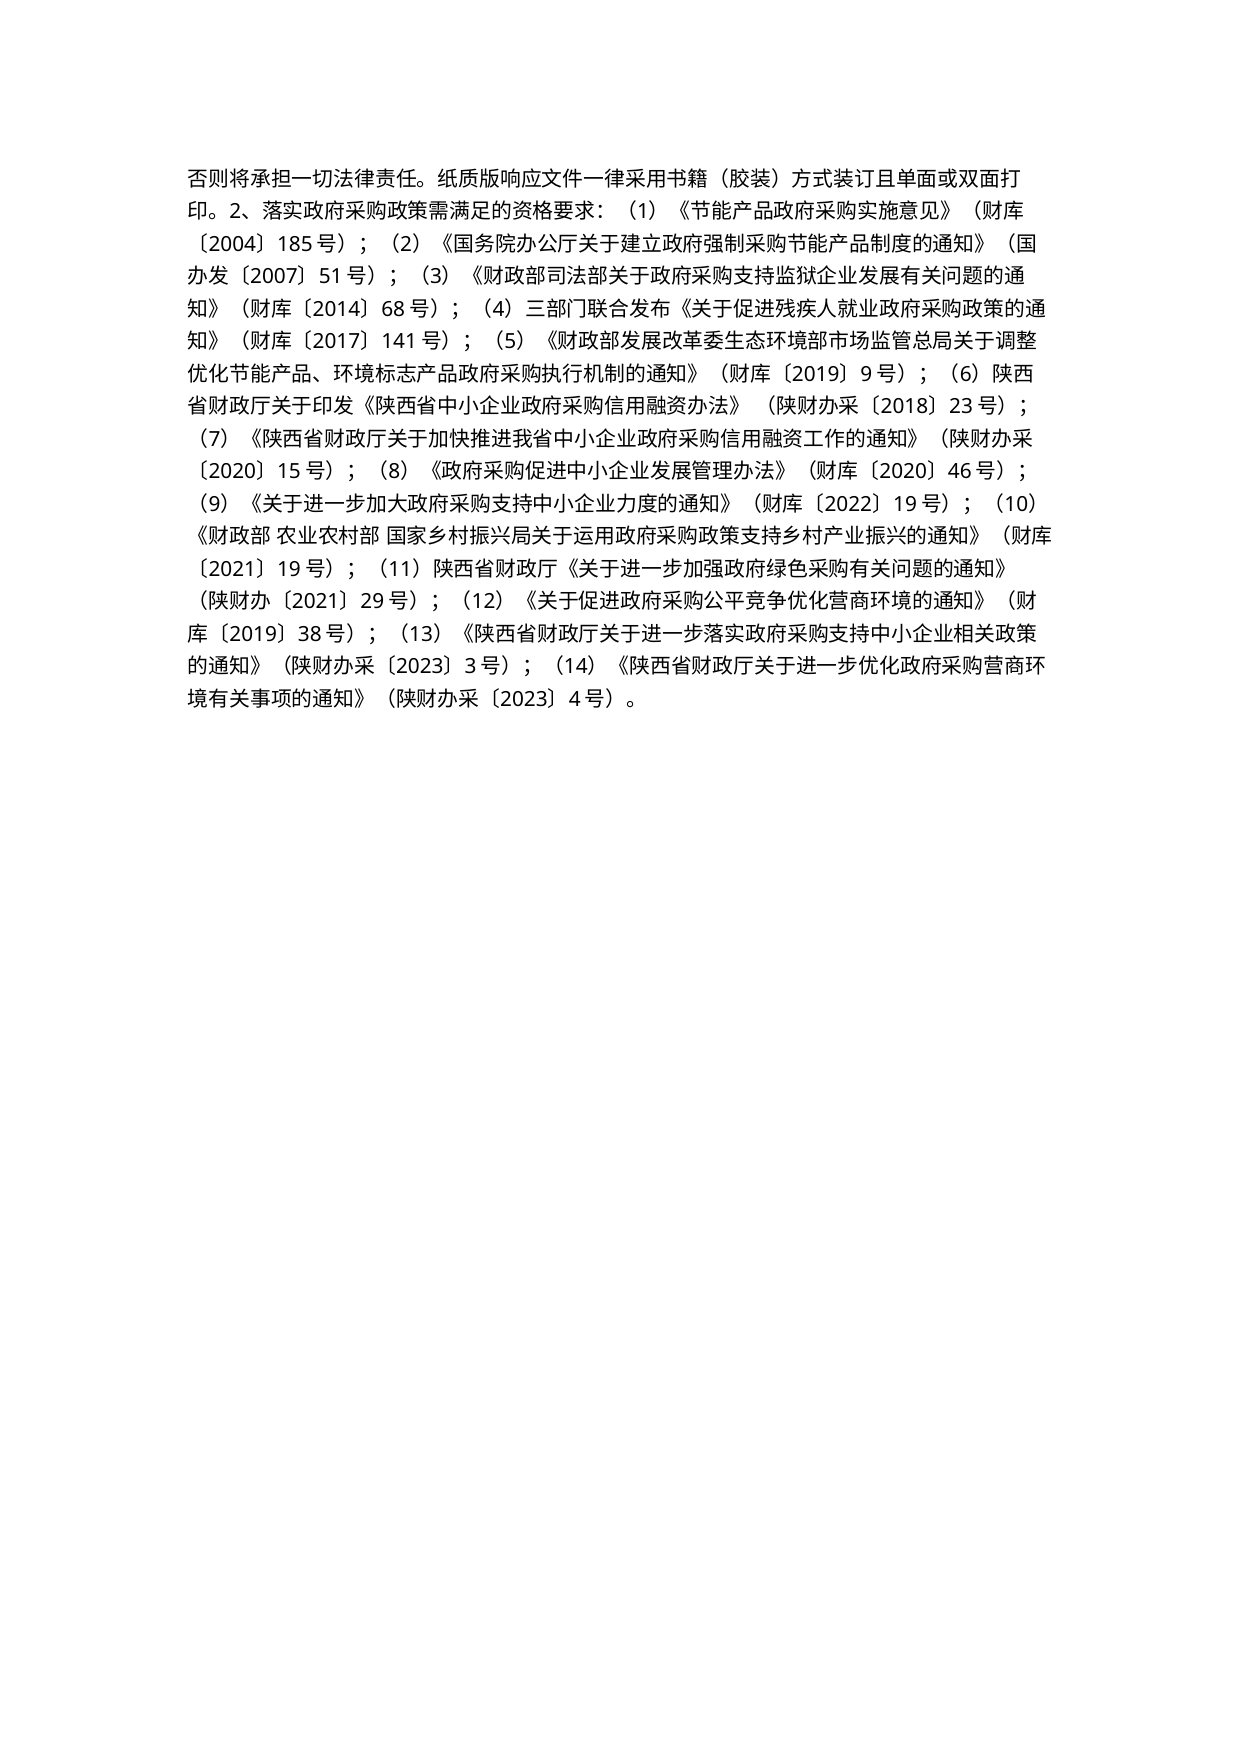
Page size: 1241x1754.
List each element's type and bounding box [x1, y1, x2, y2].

text [187, 162, 1053, 714]
